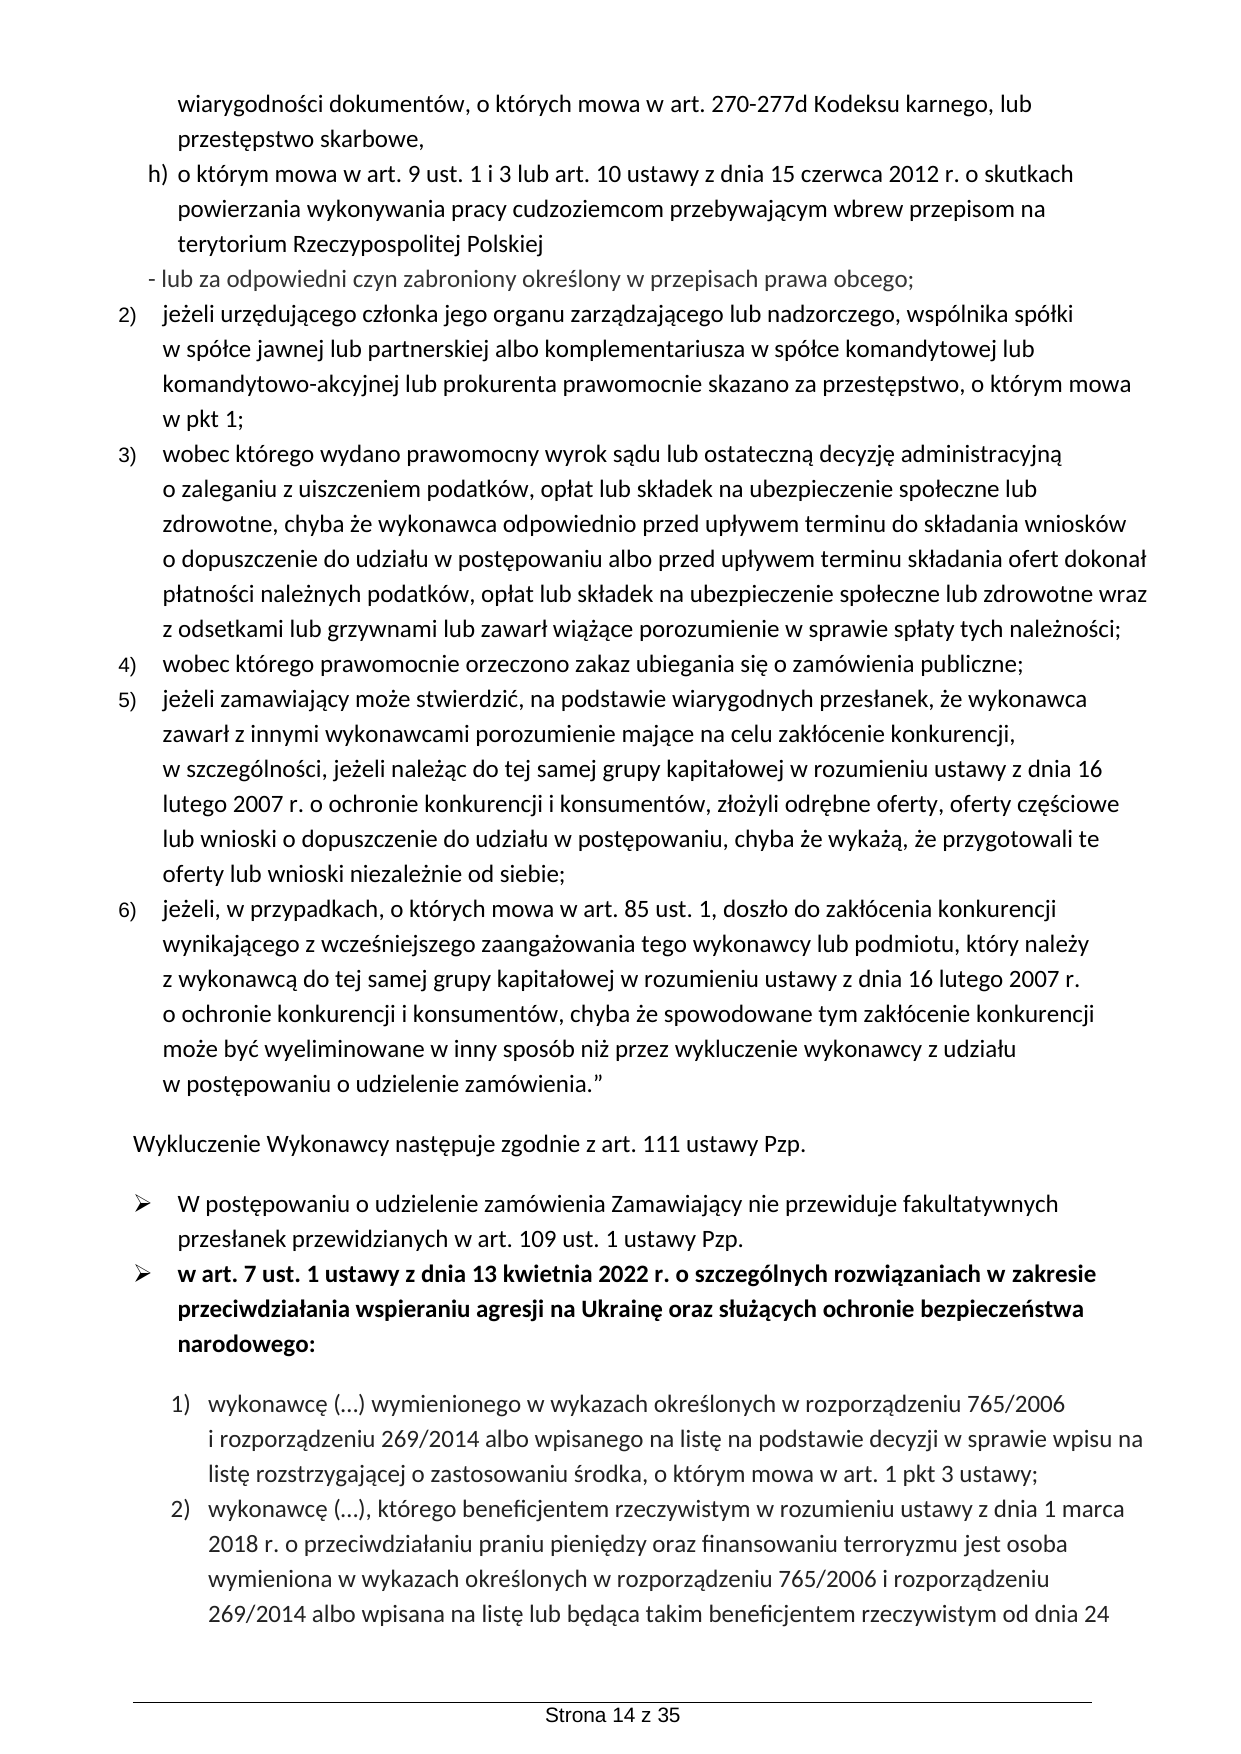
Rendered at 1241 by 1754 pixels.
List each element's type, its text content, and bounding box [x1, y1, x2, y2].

list wobec którego wydano prawomocny wyrok sądu lub ostateczną decyzję administracyjną o zaleganiu z uiszczeniem podatków, opłat lub składek na ubezpieczenie społeczne lub zdrowotne, chyba że wykonawca odpowiednio przed upływem terminu do składania wniosków o dopuszczenie do udziału w postępowaniu albo przed upływem terminu składania ofert dokonał płatności należnych podatków, opłat lub składek na ubezpieczenie społeczne lub zdrowotne wraz z odsetkami lub grzywnami lub zawarł wiążące porozumienie w sprawie spłaty tych należności; [118, 439, 1152, 644]
list wykonawcę (…) wymienionego w wykazach określonych w rozporządzeniu 765/2006 i rozporządzeniu 269/2014 albo wpisanego na listę na podstawie decyzji w sprawie wpisu na listę rozstrzygającej o zastosowaniu środka, o którym mowa w art. 1 pkt 3 ustawy; [170, 1389, 1152, 1489]
list jeżeli zamawiający może stwierdzić, na podstawie wiarygodnych przesłanek, że wykonawca zawarł z innymi wykonawcami porozumienie mające na celu zakłócenie konkurencji, w szczególności, jeżeli należąc do tej samej grupy kapitałowej w rozumieniu ustawy z dnia 16 lutego 2007 r. o ochronie konkurencji i konsumentów, złożyli odrębne oferty, oferty częściowe lub wnioski o dopuszczenie do udziału w postępowaniu, chyba że wykażą, że przygotowali te oferty lub wnioski niezależnie od siebie; [118, 684, 1152, 889]
text Wykluczenie Wykonawcy następuje zgodnie z art. 111 ustawy Pzp. [133, 1129, 1152, 1159]
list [170, 1494, 1152, 1629]
text - lub za odpowiedni czyn zabroniony określony w przepisach prawa obcego; [148, 264, 1152, 294]
list w art. 7 ust. 1 ustawy z dnia 13 kwietnia 2022 r. o szczególnych rozwiązaniach w zakresie przeciwdziałania wspieraniu agresji na Ukrainę oraz służących ochronie bezpieczeństwa narodowego: [133, 1259, 1152, 1359]
list jeżeli, w przypadkach, o których mowa w art. 85 ust. 1, doszło do zakłócenia konkurencji wynikającego z wcześniejszego zaangażowania tego wykonawcy lub podmiotu, który należy z wykonawcą do tej samej grupy kapitałowej w rozumieniu ustawy z dnia 16 lutego 2007 r. o ochronie konkurencji i konsumentów, chyba że spowodowane tym zakłócenie konkurencji może być wyeliminowane w inny sposób niż przez wykluczenie wykonawcy z udziału w postępowaniu o udzielenie zamówienia.” [118, 894, 1152, 1099]
list wobec którego prawomocnie orzeczono zakaz ubiegania się o zamówienia publiczne; [118, 649, 1152, 679]
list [148, 89, 1152, 154]
list W postępowaniu o udzielenie zamówienia Zamawiający nie przewiduje fakultatywnych przesłanek przewidzianych w art. 109 ust. 1 ustawy Pzp. [133, 1189, 1152, 1254]
list o którym mowa w art. 9 ust. 1 i 3 lub art. 10 ustawy z dnia 15 czerwca 2012 r. o skutkach powierzania wykonywania pracy cudzoziemcom przebywającym wbrew przepisom na terytorium Rzeczypospolitej Polskiej [148, 159, 1152, 259]
list jeżeli urzędującego członka jego organu zarządzającego lub nadzorczego, wspólnika spółki w spółce jawnej lub partnerskiej albo komplementariusza w spółce komandytowej lub komandytowo-akcyjnej lub prokurenta prawomocnie skazano za przestępstwo, o którym mowa w pkt 1; [118, 299, 1152, 434]
